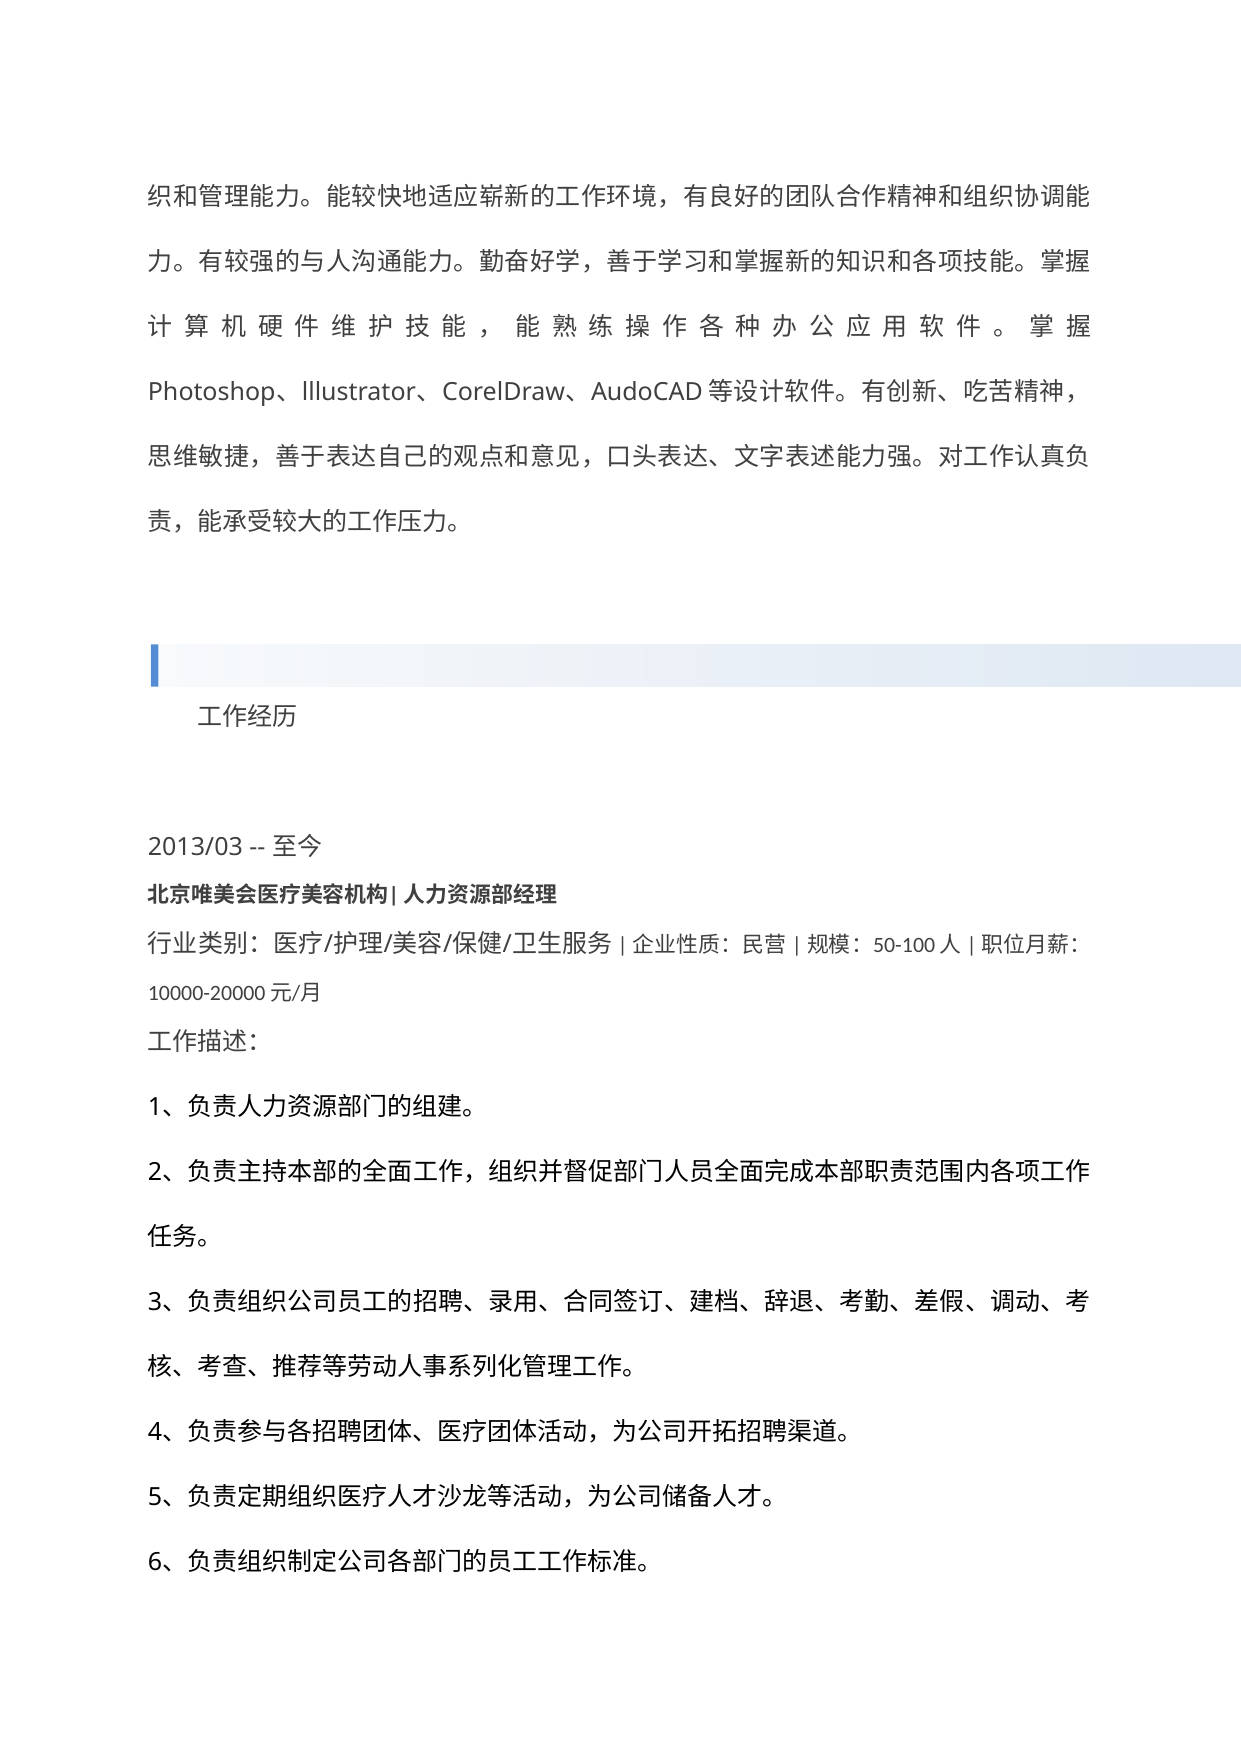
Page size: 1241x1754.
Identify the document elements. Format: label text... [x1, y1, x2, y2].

text 行业类别：医疗/护理/美容/保健/卫生服务 | 企业性质：民营 | 规模：50-100人 | 职位月薪：10000-20000元/月 [148, 909, 1092, 1007]
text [148, 1072, 1092, 1592]
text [148, 162, 1092, 552]
text 工作经历 [148, 682, 1092, 747]
text 工作描述： [148, 1007, 1092, 1072]
text 北京唯美会医疗美容机构| | 人力资源部经理 [148, 877, 1092, 909]
text 2013/03 -- 至今 [148, 812, 1092, 877]
